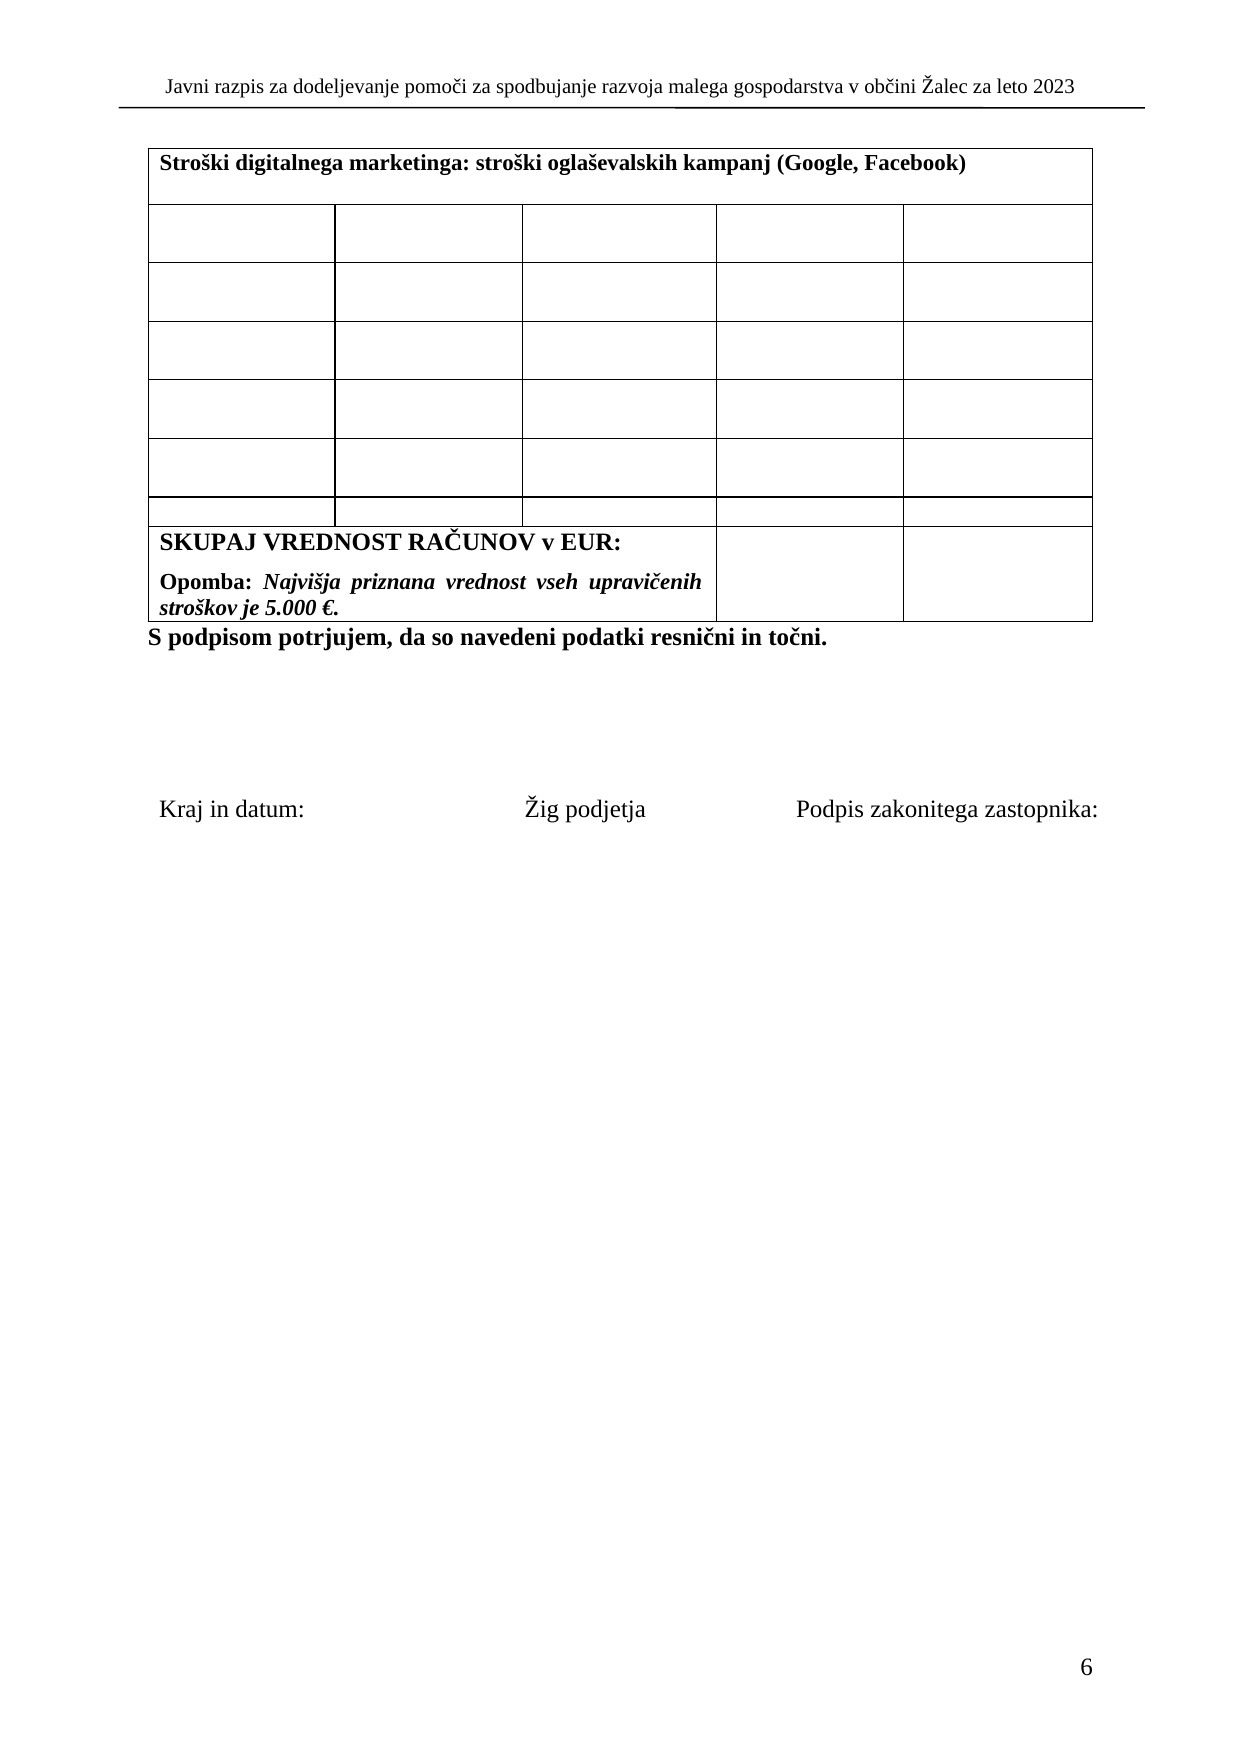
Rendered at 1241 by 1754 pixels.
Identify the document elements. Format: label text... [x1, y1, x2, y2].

table_cell [904, 380, 1092, 438]
table_cell [149, 263, 334, 321]
table_cell [904, 527, 1092, 621]
text S podpisom potrjujem, da so navedeni podatki resnični in točni. [148, 622, 1093, 651]
table_cell [717, 498, 903, 526]
table_cell [717, 322, 903, 379]
table_cell [336, 439, 522, 496]
table_cell [523, 498, 716, 526]
table_cell [904, 498, 1092, 526]
table_cell [717, 527, 903, 621]
table_cell [717, 263, 903, 321]
table_cell [149, 439, 334, 496]
table_header Podpis zakonitega zastopnika: [749, 794, 1119, 826]
table_cell [717, 205, 903, 262]
table_cell [336, 322, 522, 379]
table_cell [149, 498, 334, 526]
table_cell [336, 498, 522, 526]
table_cell [149, 380, 334, 438]
table_cell [336, 205, 522, 262]
table_cell [523, 439, 716, 496]
table_cell [149, 205, 334, 262]
table_cell [523, 380, 716, 438]
table_cell [904, 205, 1092, 262]
table_cell [523, 205, 716, 262]
table_cell [904, 322, 1092, 379]
table_cell [523, 263, 716, 321]
table_cell SKUPAJ VREDNOST RAČUNOV v EUR: Opomba: Najvišja priznana vrednost vseh upravičenih stroškov je 5.000 €. [149, 527, 716, 621]
table_cell [904, 263, 1092, 321]
table_cell [717, 380, 903, 438]
table_cell [336, 263, 522, 321]
table_header Žig podjetja [513, 794, 749, 826]
table_cell [717, 439, 903, 496]
table_header Stroški digitalnega marketinga: stroški oglaševalskih kampanj (Google, Facebook) [149, 149, 1092, 204]
table_cell [149, 322, 334, 379]
table_cell [523, 322, 716, 379]
table_cell [904, 439, 1092, 496]
table_header Kraj in datum: [148, 794, 513, 826]
table_cell [336, 380, 522, 438]
